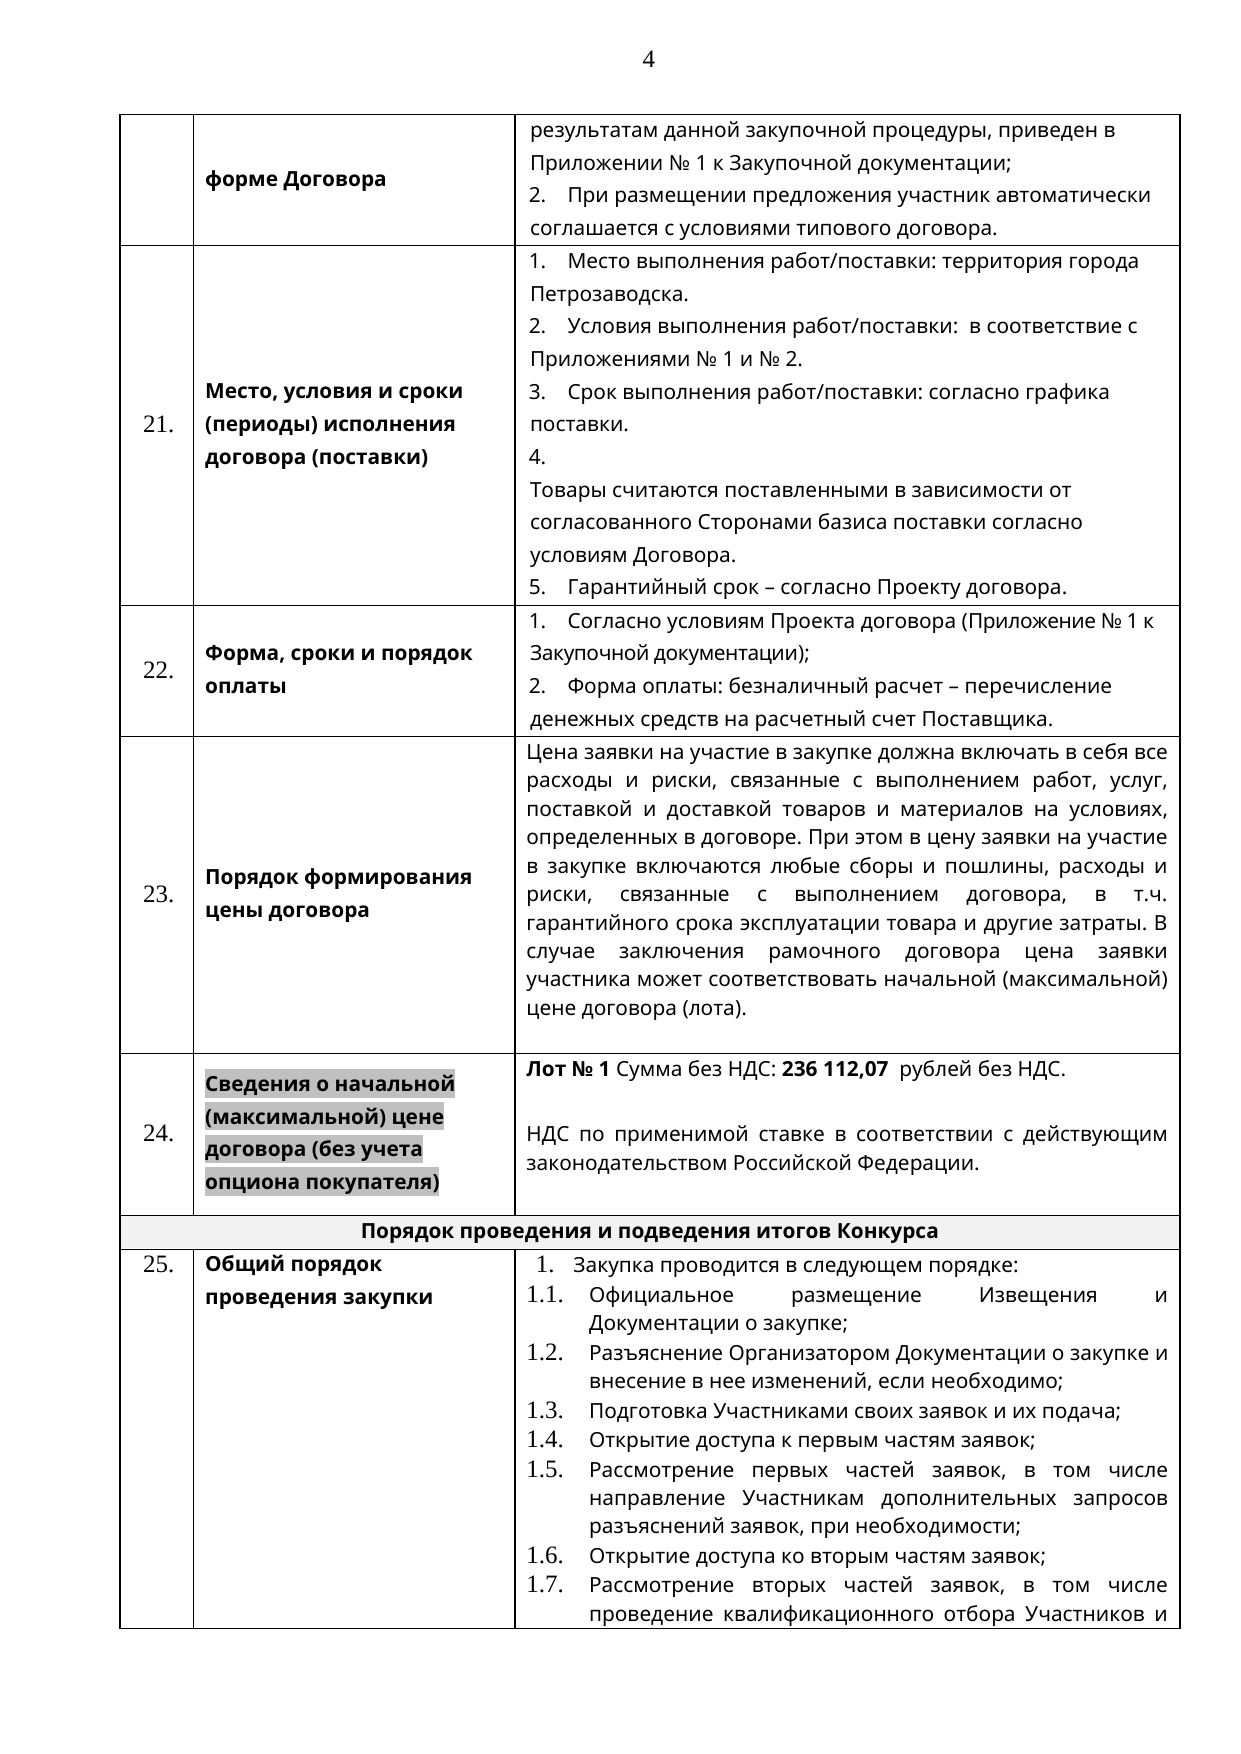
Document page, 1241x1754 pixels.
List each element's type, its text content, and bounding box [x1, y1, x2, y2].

table_cell Согласно условиям Проекта договора (Приложение № 1 к Закупочной документации); Форма оплаты: безналичный расчет – перечисление денежных средств на расчетный счет Поставщика. [516, 606, 1179, 736]
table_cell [516, 115, 1179, 245]
table_cell Порядок формирования цены договора [194, 737, 514, 1053]
table_cell Место выполнения работ/поставки: территория города Петрозаводска. Условия выполнения работ/поставки: в соответствие с Приложениями № 1 и № 2. Срок выполнения работ/поставки: согласно графика поставки. Товары считаются поставленными в зависимости от согласованного Сторонами базиса поставки согласно условиям Договора. Гарантийный срок – согласно Проекту договора. [516, 246, 1179, 605]
table_cell Лот № 1 Сумма без НДС: 236 112,07 рублей без НДС. НДС по применимой ставке в соответствии с действующим законодательством Российской Федерации. [516, 1054, 1179, 1215]
table_cell Цена заявки на участие в закупке должна включать в себя все расходы и риски, связанные с выполнением работ, услуг, поставкой и доставкой товаров и материалов на условиях, определенных в договоре. При этом в цену заявки на участие в закупке включаются любые сборы и пошлины, расходы и риски, связанные с выполнением договора, в т.ч. гарантийного срока эксплуатации товара и другие затраты. В случае заключения рамочного договора цена заявки участника может соответствовать начальной (максимальной) цене договора (лота). [516, 737, 1179, 1053]
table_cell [194, 1250, 514, 1627]
table_cell [121, 1054, 193, 1215]
table_cell [121, 115, 193, 245]
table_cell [516, 1250, 1179, 1627]
table_cell [121, 737, 193, 1053]
table_cell [121, 246, 193, 605]
table_cell [121, 1250, 193, 1627]
table_cell Место, условия и сроки (периоды) исполнения договора (поставки) [194, 246, 514, 605]
table_cell [121, 606, 193, 736]
table_cell Сведения о начальной (максимальной) цене договора (без учета опциона покупателя) [194, 1054, 514, 1215]
table_cell Форма, сроки и порядок оплаты [194, 606, 514, 736]
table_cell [194, 115, 514, 245]
table_cell Порядок проведения и подведения итогов Конкурса [121, 1216, 1179, 1248]
